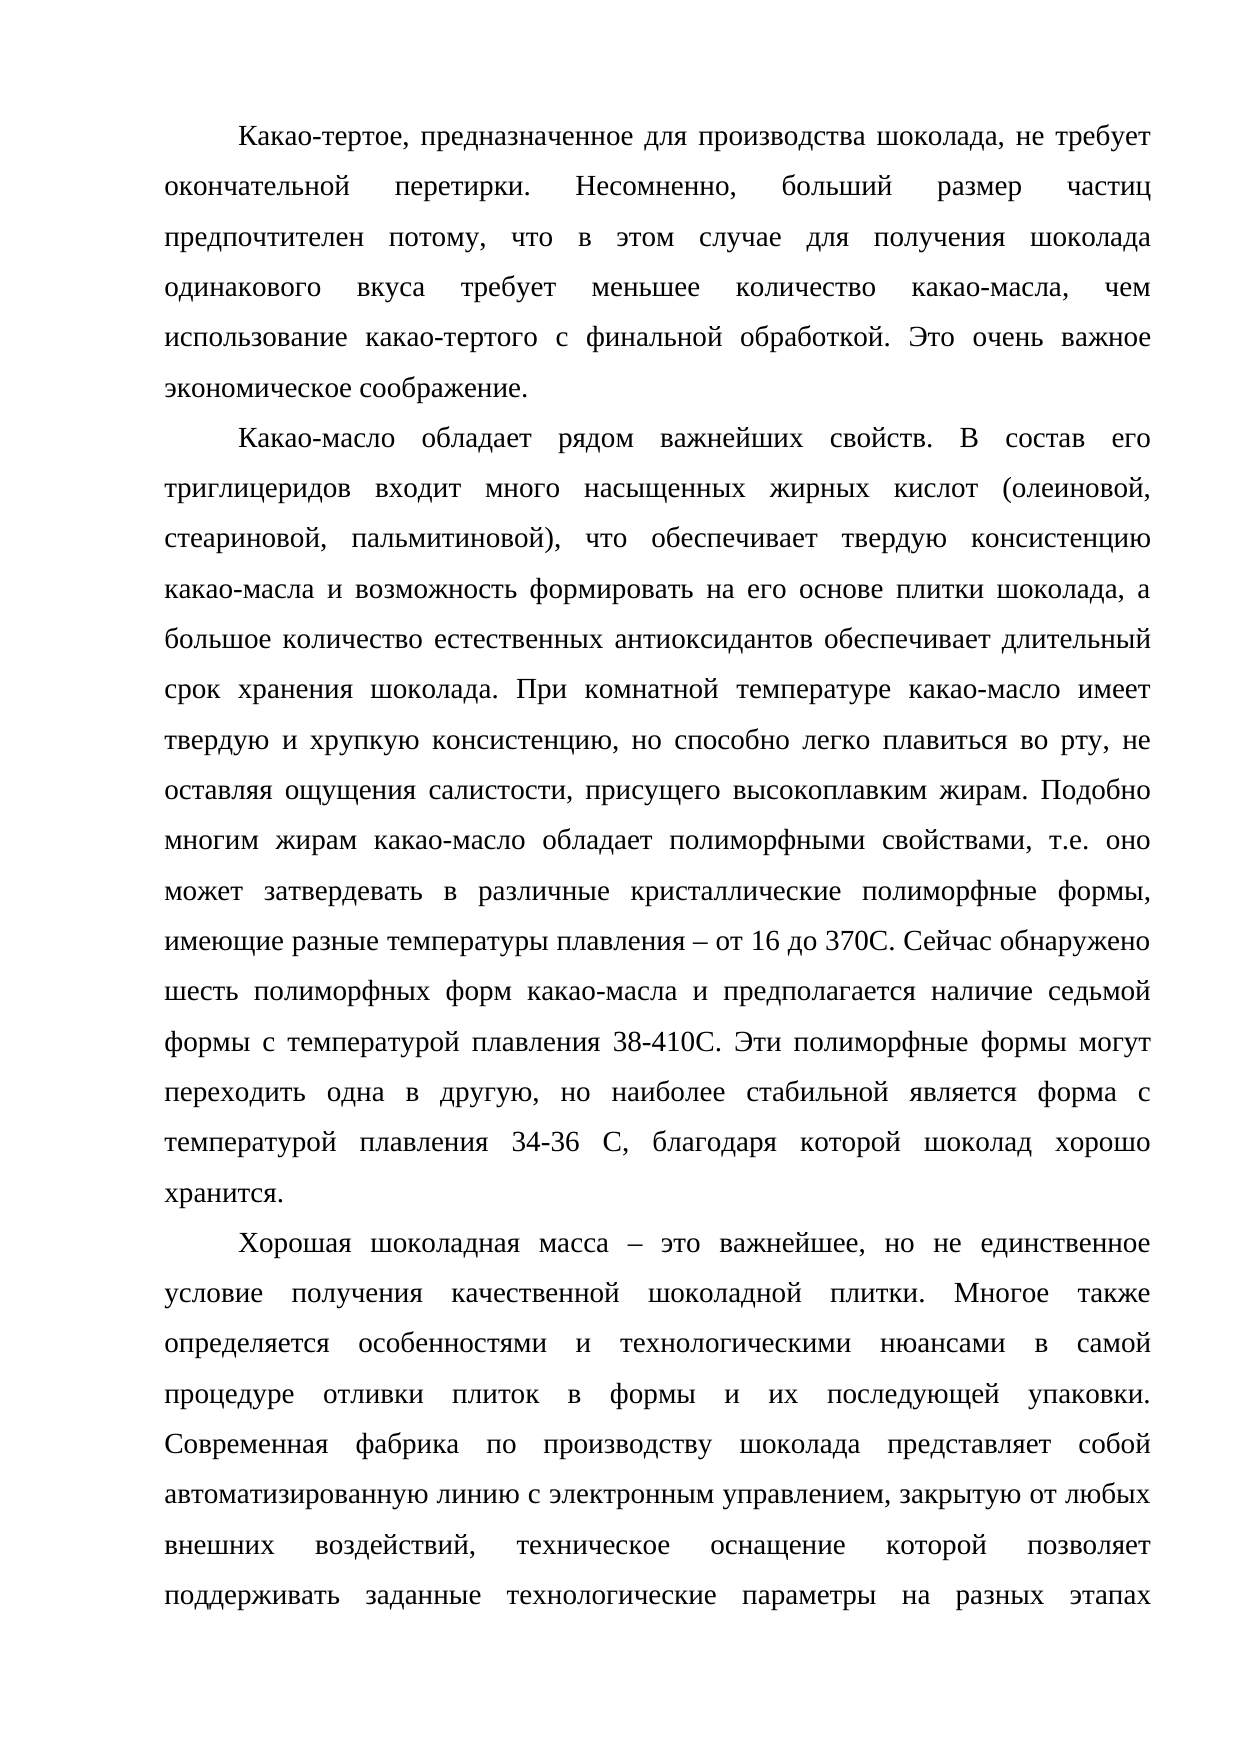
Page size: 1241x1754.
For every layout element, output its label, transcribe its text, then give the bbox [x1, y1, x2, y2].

text Какао-тертое, предназначенное для производства шоколада, не требует окончательной перетирки. Несомненно, больший размер частиц предпочтителен потому, что в этом случае для получения шоколада одинакового вкуса требует меньшее количество какао-масла, чем использование какао-тертого с финальной обработкой. Это очень важное экономическое соображение. [164, 118, 1152, 403]
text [164, 1225, 1152, 1611]
text Какао-масло обладает рядом важнейших свойств. В состав его триглицеридов входит много насыщенных жирных кислот (олеиновой, стеариновой, пальмитиновой), что обеспечивает твердую консистенцию какао-масла и возможность формировать на его основе плитки шоколада, а большое количество естественных антиоксидантов обеспечивает длительный срок хранения шоколада. При комнатной температуре какао-масло имеет твердую и хрупкую консистенцию, но способно легко плавиться во рту, не оставляя ощущения салистости, присущего высокоплавким жирам. Подобно многим жирам какао-масло обладает полиморфными свойствами, т.е. оно может затвердевать в различные кристаллические полиморфные формы, имеющие разные температуры плавления – от 16 до 370С. Сейчас обнаружено шесть полиморфных форм какао-масла и предполагается наличие седьмой формы с температурой плавления 38-410С. Эти полиморфные формы могут переходить одна в другую, но наиболее стабильной является форма с температурой плавления 34-36 С, благодаря которой шоколад хорошо хранится. [164, 420, 1152, 1208]
